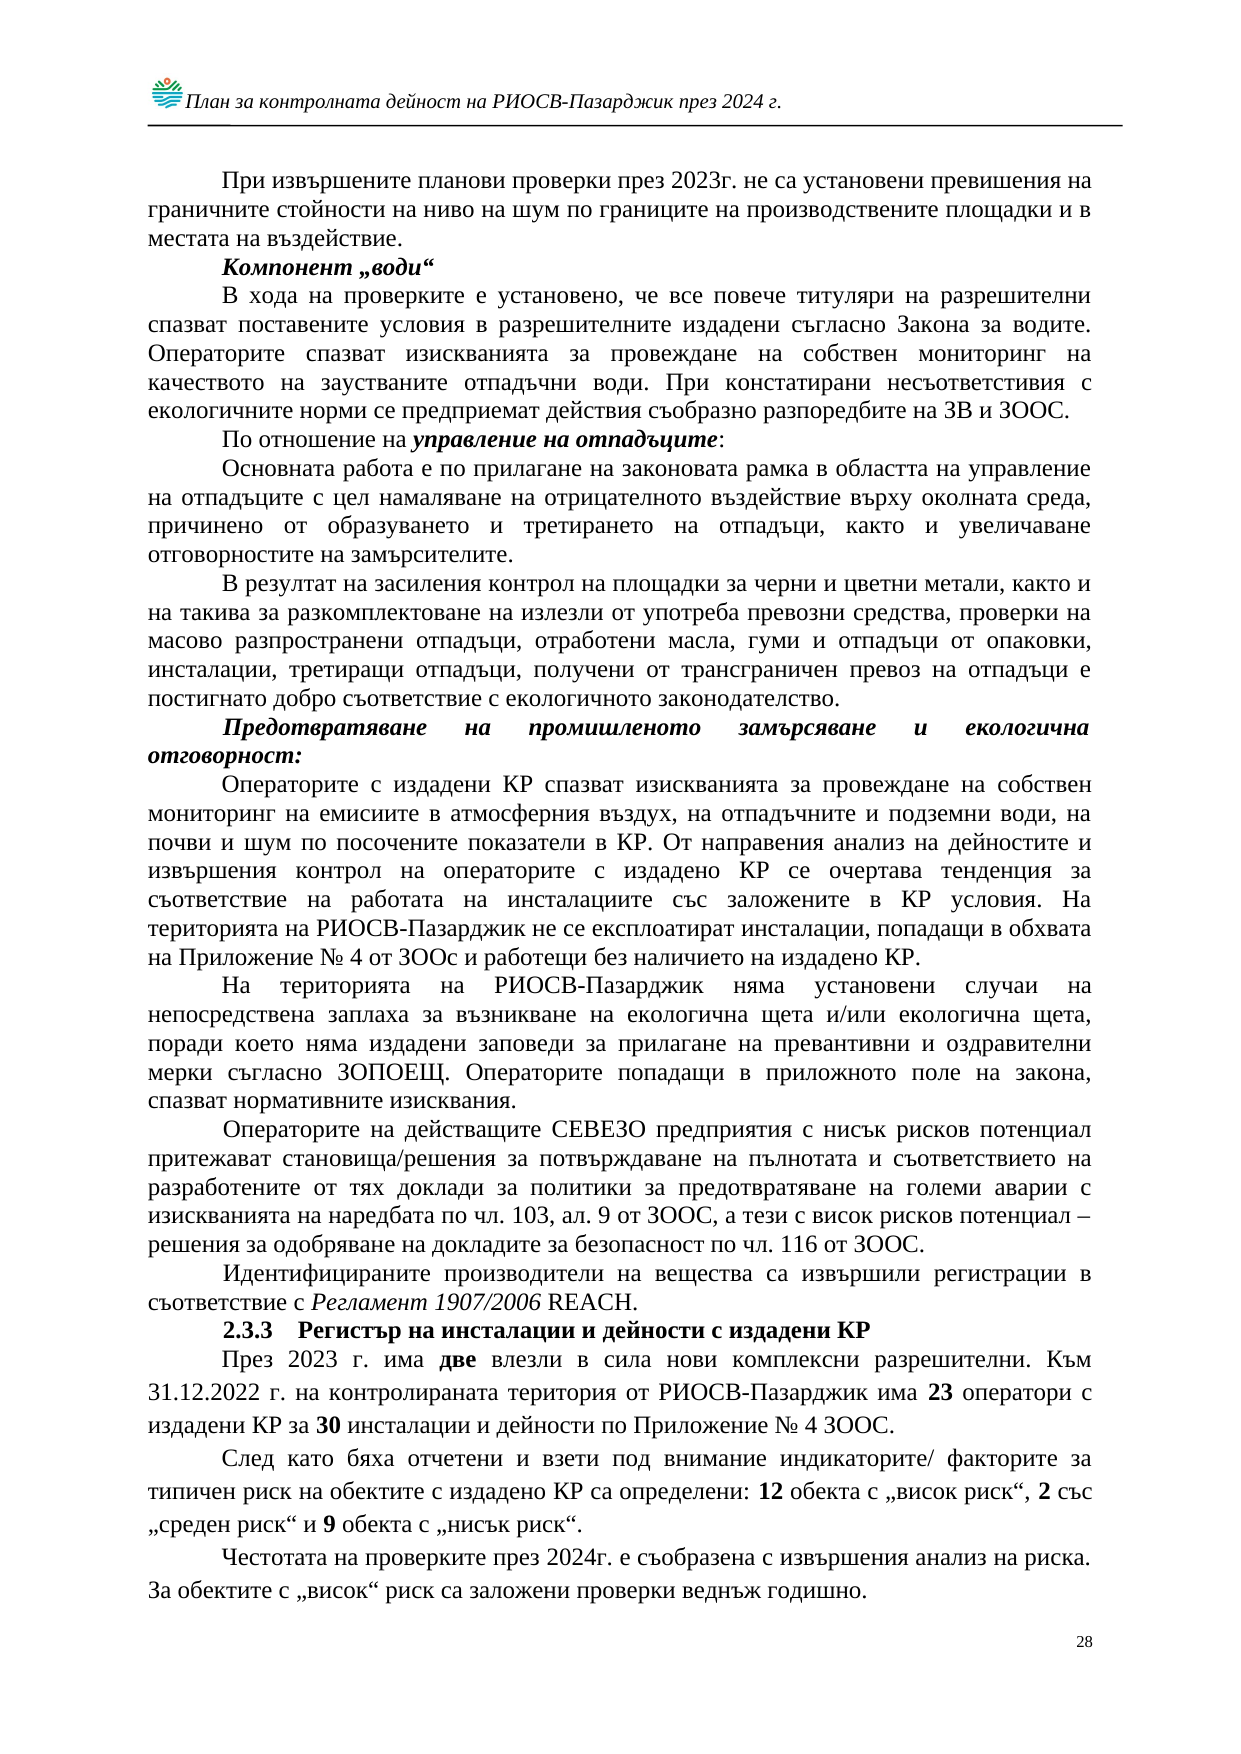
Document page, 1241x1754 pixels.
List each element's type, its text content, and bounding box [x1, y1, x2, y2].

text Честотата на проверките през 2024г. е съобразена с извършения анализ на риска. За обектите с „висок“ риск са заложени проверки веднъж годишно. [148, 1542, 1092, 1604]
text Компонент „води“ [148, 252, 1092, 281]
text На територията на РИОСВ-Пазарджик няма установени случаи на непосредствена заплаха за възникване на екологична щета и/или екологична щета, поради което няма издадени заповеди за прилагане на превантивни и оздравителни мерки съгласно ЗОПОЕЩ. Операторите попадащи в приложното поле на закона, спазват нормативните изисквания. [148, 971, 1092, 1114]
picture [147, 73, 186, 109]
text Операторите на действащите СЕВЕЗО предприятия с нисък рисков потенциал притежават становища/решения за потвърждаване на пълнотата и съответствието на разработените от тях доклади за политики за предотвратяване на големи аварии с изискванията на наредбата по чл. 103, ал. 9 от ЗООС, а тези с висок рисков потенциал – решения за одобряване на докладите за безопасност по чл. 116 от ЗООС. [148, 1114, 1092, 1258]
text Идентифицираните производители на вещества са извършили регистрации в съответствие с Регламент 1907/2006 REACH. [148, 1258, 1092, 1316]
text По отношение на управление на отпадъците: [148, 424, 1092, 453]
text През 2023 г. има две влезли в сила нови комплексни разрешителни. Към 31.12.2022 г. на контролираната територия от РИОСВ-Пазарджик има 23 оператори с издадени КР за 30 инсталации и дейности по Приложение № 4 ЗООС. [148, 1344, 1092, 1439]
text В резултат на засиления контрол на площадки за черни и цветни метали, както и на такива за разкомплектоване на излезли от употреба превозни средства, проверки на масово разпространени отпадъци, отработени масла, гуми и отпадъци от опаковки, инсталации, третиращи отпадъци, получени от трансграничен превоз на отпадъци е постигнато добро съответствие с екологичното законодателство. [148, 568, 1092, 712]
text Основната работа е по прилагане на законовата рамка в областта на управление на отпадъците с цел намаляване на отрицателното въздействие върху околната среда, причинено от образуването и третирането на отпадъци, както и увеличаване отговорностите на замърсителите. [148, 453, 1092, 568]
text В хода на проверките е установено, че все повече титуляри на разрешителни спазват поставените условия в разрешителните издадени съгласно Закона за водите. Операторите спазват изискванията за провеждане на собствен мониторинг на качеството на заустваните отпадъчни води. При констатирани несъответстивия с екологичните норми се предприемат действия съобразно разпоредбите на ЗВ и ЗООС. [148, 281, 1092, 424]
text Операторите с издадени КР спазват изискванията за провеждане на собствен мониторинг на емисиите в атмосферния въздух, на отпадъчните и подземни води, на почви и шум по посочените показатели в КР. От направения анализ на дейностите и извършения контрол на операторите с издадено КР се очертава тенденция за съответствие на работата на инсталациите със заложените в КР условия. На територията на РИОСВ-Пазарджик не се експлоатират инсталации, попадащи в обхвата на Приложение № 4 от ЗООс и работещи без наличието на издадено КР. [148, 769, 1092, 971]
text Предотвратяване на промишленото замърсяване и екологична отговорност: [148, 712, 1092, 769]
list Регистър на инсталации и дейности с издадени КР [223, 1316, 1092, 1344]
text След като бяха отчетени и взети под внимание индикаторите/ факторите за типичен риск на обектите с издадено КР са определени: 12 обекта с „висок риск“, 2 със „среден риск“ и 9 обекта с „нисък риск“. [148, 1443, 1092, 1538]
text При извършените планови проверки през 2023г. не са установени превишения на граничните стойности на ниво на шум по границите на производствените площадки и в местата на въздействие. [148, 166, 1092, 252]
